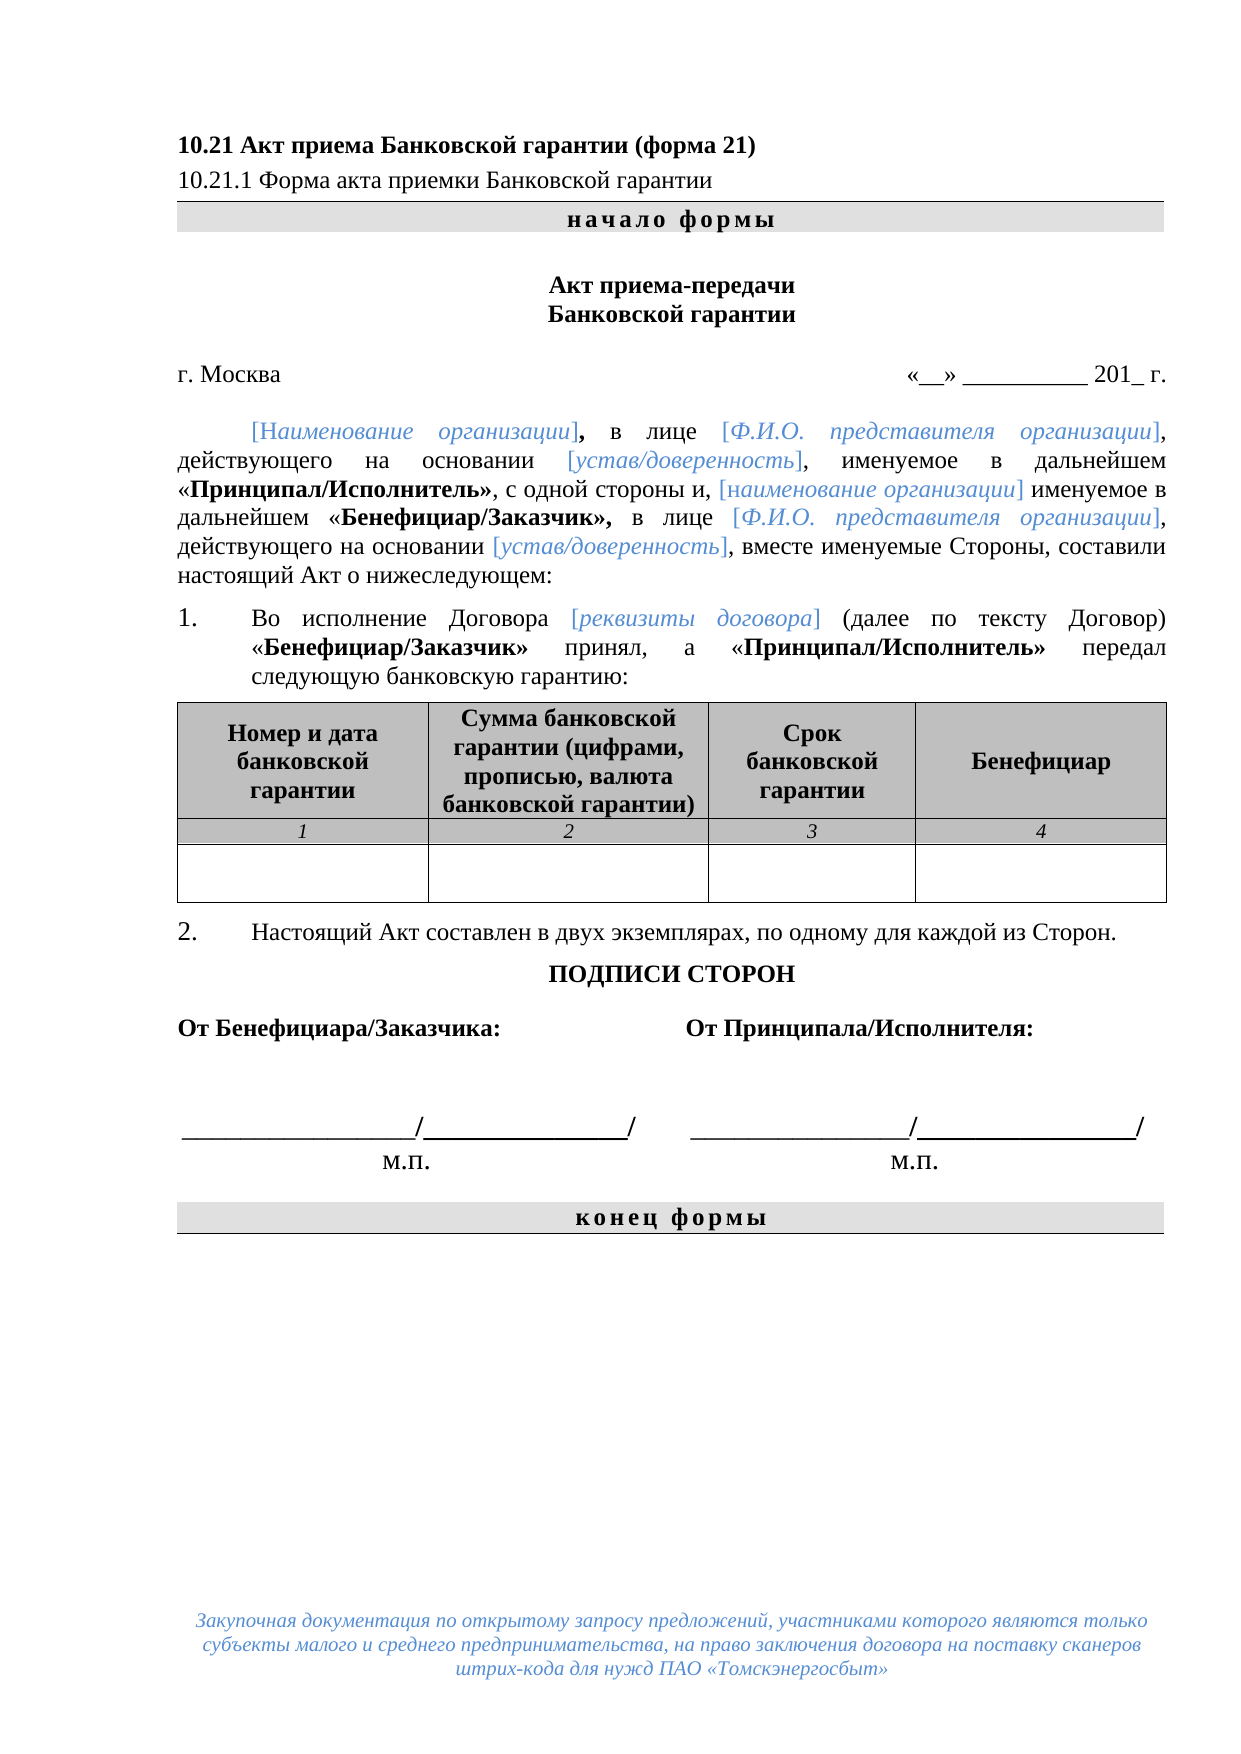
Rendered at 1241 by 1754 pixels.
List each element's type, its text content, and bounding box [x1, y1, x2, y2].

text 10.21.1 Форма акта приемки Банковской гарантии [177, 166, 1167, 194]
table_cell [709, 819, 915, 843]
list Во исполнение Договора [реквизиты договора] (далее по тексту Договор) «Бенефициар/Заказчик» принял, а «Принципал/Исполнитель» передал следующую банковскую гарантию: [177, 601, 1167, 690]
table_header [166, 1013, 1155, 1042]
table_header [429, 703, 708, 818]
list Настоящий Акт составлен в двух экземплярах, по одному для каждой из Сторон. [177, 916, 1167, 947]
text начало формы [177, 202, 1164, 232]
text конец формы [177, 1202, 1164, 1233]
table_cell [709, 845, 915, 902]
text Банковской гарантии [177, 299, 1167, 327]
text 10.21 Акт приема Банковской гарантии (форма 21) [177, 131, 1167, 159]
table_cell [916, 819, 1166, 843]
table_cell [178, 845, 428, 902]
text ПОДПИСИ СТОРОН [177, 959, 1167, 988]
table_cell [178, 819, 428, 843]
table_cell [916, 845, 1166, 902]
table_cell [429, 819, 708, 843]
text Акт приема-передачи [177, 270, 1167, 299]
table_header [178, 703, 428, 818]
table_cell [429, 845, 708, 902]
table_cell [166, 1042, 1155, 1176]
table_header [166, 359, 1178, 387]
text [Наименование организации], в лице [Ф.И.О. представителя организации], действующего на основании [устав/доверенность], именуемое в дальнейшем «Принципал/Исполнитель», с одной стороны и, [наименование организации] именуемое в дальнейшем «Бенефициар/Заказчик», в лице [Ф.И.О. представителя организации], действующего на основании [устав/доверенность], вместе именуемые Стороны, составили настоящий Акт о нижеследующем: [177, 416, 1167, 589]
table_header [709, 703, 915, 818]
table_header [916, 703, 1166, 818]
